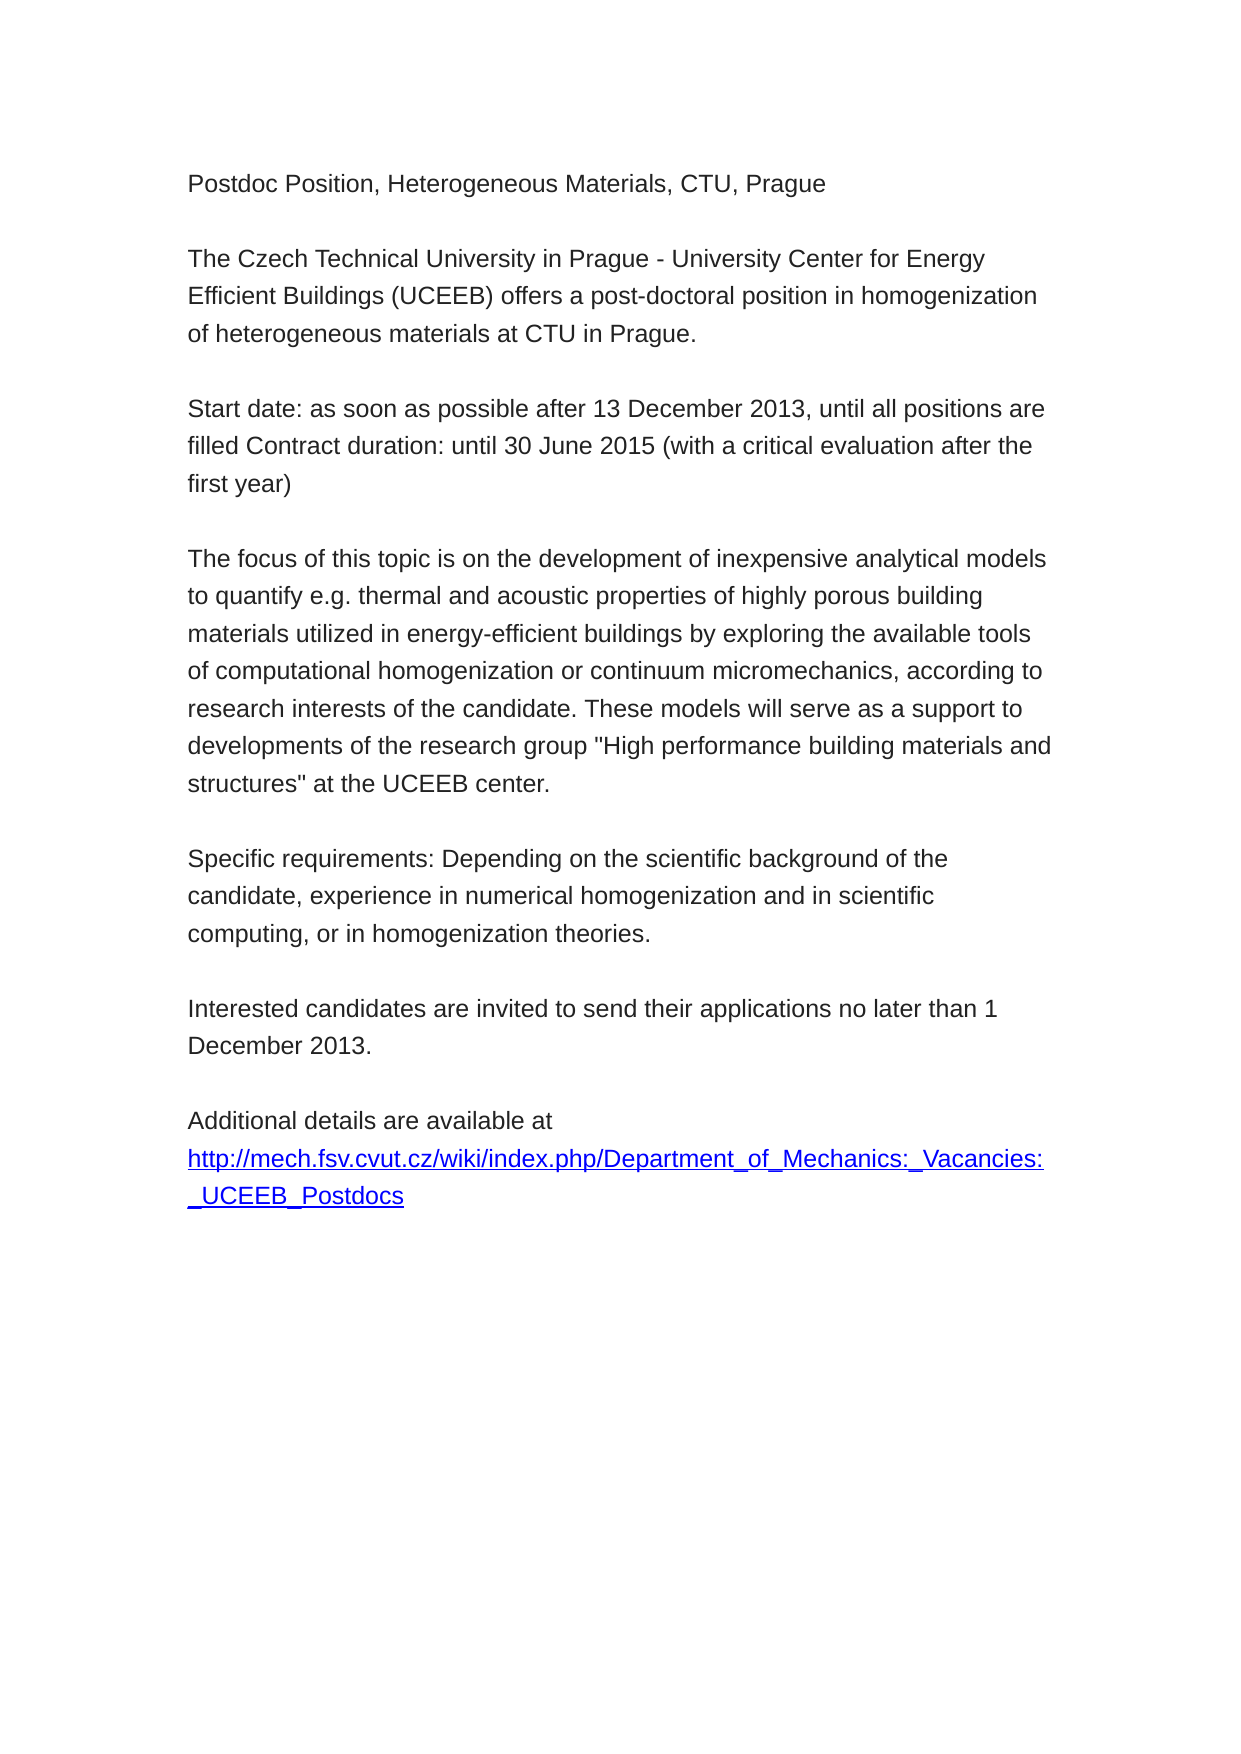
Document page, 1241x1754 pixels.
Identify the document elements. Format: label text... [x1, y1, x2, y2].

text Postdoc Position, Heterogeneous Materials, CTU, Prague [187, 164, 1053, 202]
text The Czech Technical University in Prague - University Center for Energy Efficient Buildings (UCEEB) offers a post-doctoral position in homogenization of heterogeneous materials at CTU in Prague. Start date: as soon as possible after 13 December 2013, until all positions are filled Contract duration: until 30 June 2015 (with a critical evaluation after the first year) The focus of this topic is on the development of inexpensive analytical models to quantify e.g. thermal and acoustic properties of highly porous building materials utilized in energy-efficient buildings by exploring the available tools of computational homogenization or continuum micromechanics, according to research interests of the candidate. These models will serve as a support to developments of the research group "High performance building materials and structures" at the UCEEB center. Specific requirements: Depending on the scientific background of the candidate, experience in numerical homogenization and in scientific computing, or in homogenization theories. Interested candidates are invited to send their applications no later than 1 December 2013. Additional details are available at http://mech.fsv.cvut.cz/wiki/index.php/Department_of_Mechanics:_Vacancies:_UCEEB_Postdocs [187, 239, 1053, 1214]
